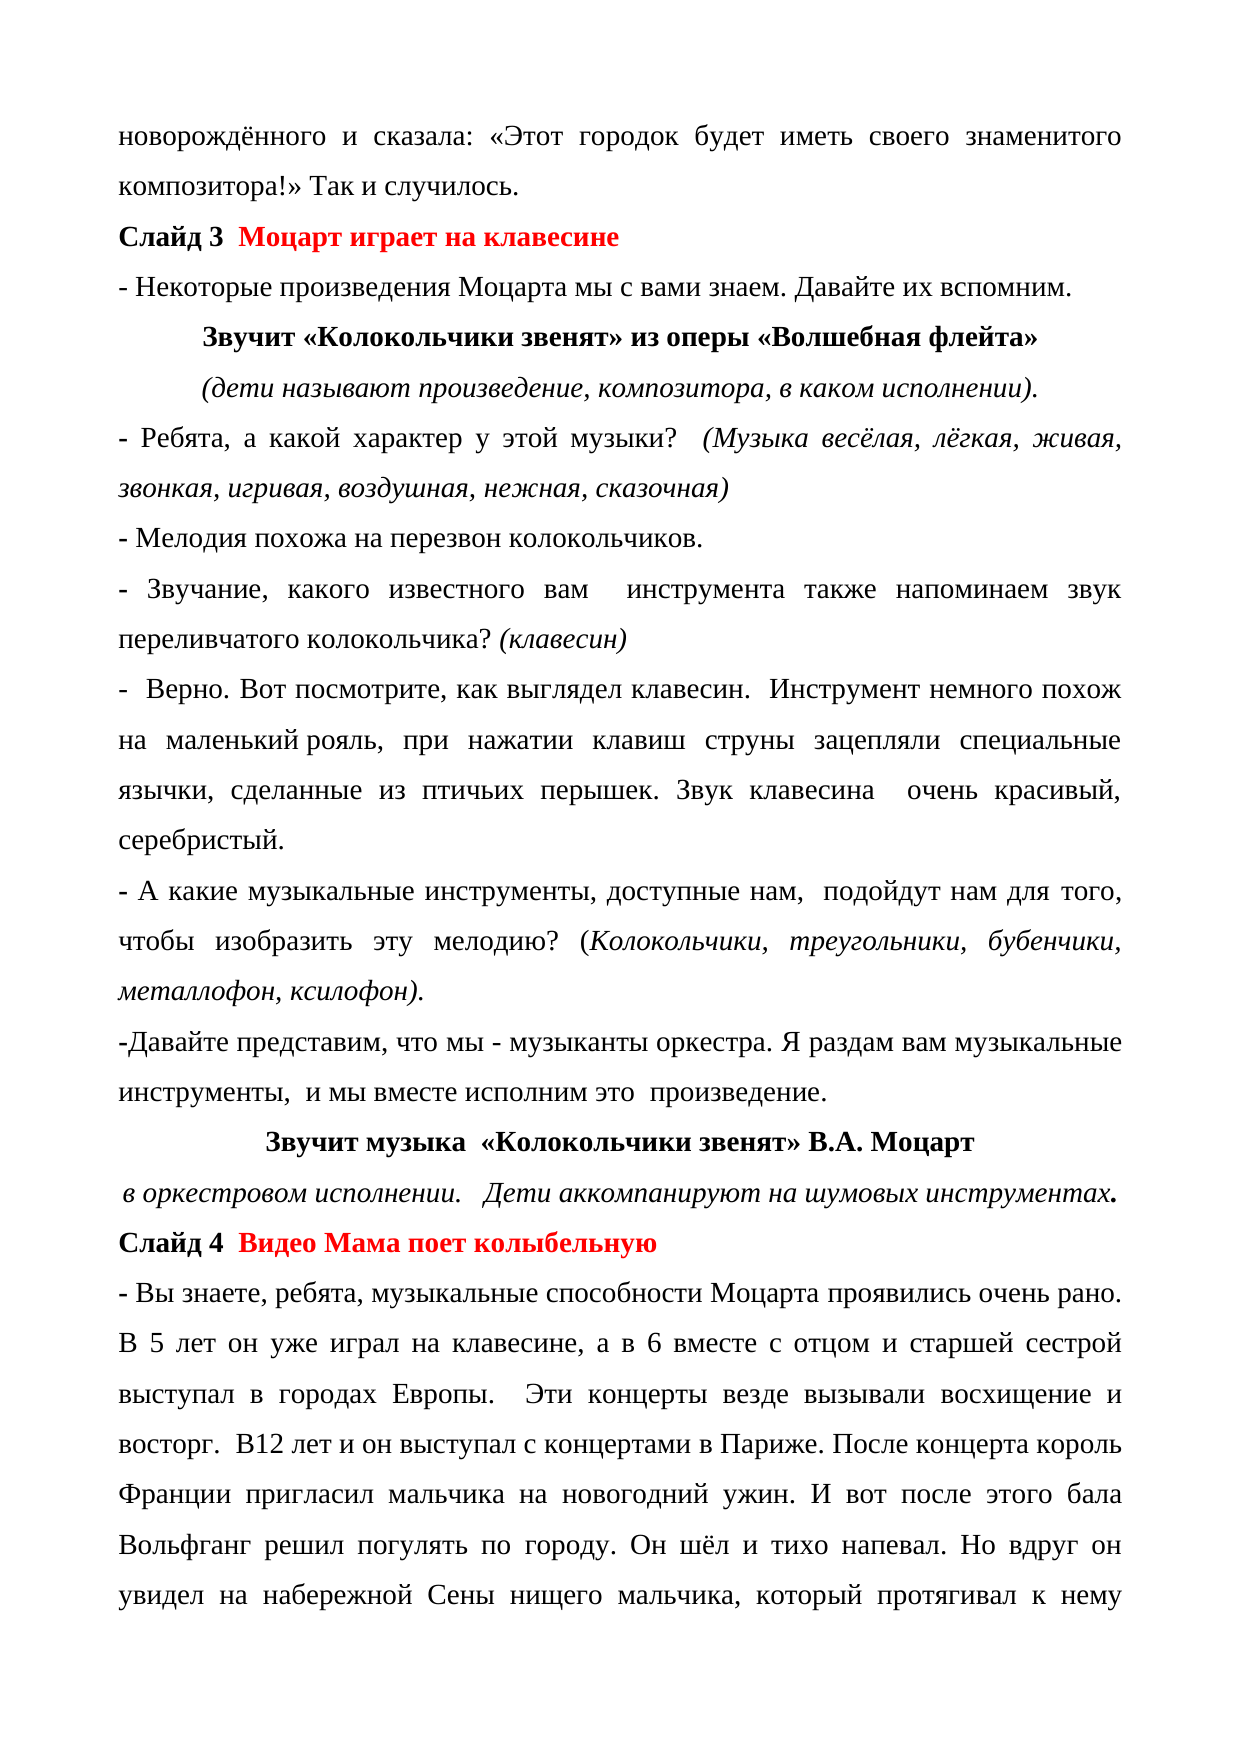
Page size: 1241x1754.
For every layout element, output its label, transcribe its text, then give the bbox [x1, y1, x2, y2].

text Слайд 3 Моцарт играет на клавесине [118, 219, 1122, 252]
text - Мелодия похожа на перезвон колокольчиков. [118, 521, 1122, 554]
text - А какие музыкальные инструменты, доступные нам, подойдут нам для того, чтобы изобразить эту мелодию? (Колокольчики, треугольники, бубенчики, металлофон, ксилофон). [118, 873, 1122, 1007]
text - Некоторые произведения Моцарта мы с вами знаем. Давайте их вспомним. [118, 269, 1122, 303]
text Слайд 4 Видео Мама поет колыбельную [118, 1225, 1122, 1258]
text -Давайте представим, что мы - музыканты оркестра. Я раздам вам музыкальные инструменты, и мы вместе исполним это произведение. [118, 1024, 1122, 1108]
text (дети называют произведение, композитора, в каком исполнении). [118, 370, 1122, 403]
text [118, 118, 1122, 202]
text - Верно. Вот посмотрите, как выглядел клавесин. Инструмент немного похож на маленький рояль, при нажатии клавиш струны зацепляли специальные язычки, сделанные из птичьих перышек. Звук клавесина очень красивый, серебристый. [118, 672, 1122, 856]
text Звучит «Колокольчики звенят» из оперы «Волшебная флейта» [118, 319, 1122, 353]
text - Звучание, какого известного вам инструмента также напоминаем звук переливчатого колокольчика? (клавесин) [118, 571, 1122, 655]
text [118, 1275, 1122, 1611]
text Звучит музыка «Колокольчики звенят» В.А. Моцарт [118, 1124, 1122, 1158]
text в оркестровом исполнении. Дети аккомпанируют на шумовых инструментах. [118, 1175, 1122, 1208]
text - Ребята, а какой характер у этой музыки? (Музыка весёлая, лёгкая, живая, звонкая, игривая, воздушная, нежная, сказочная) [118, 420, 1122, 504]
